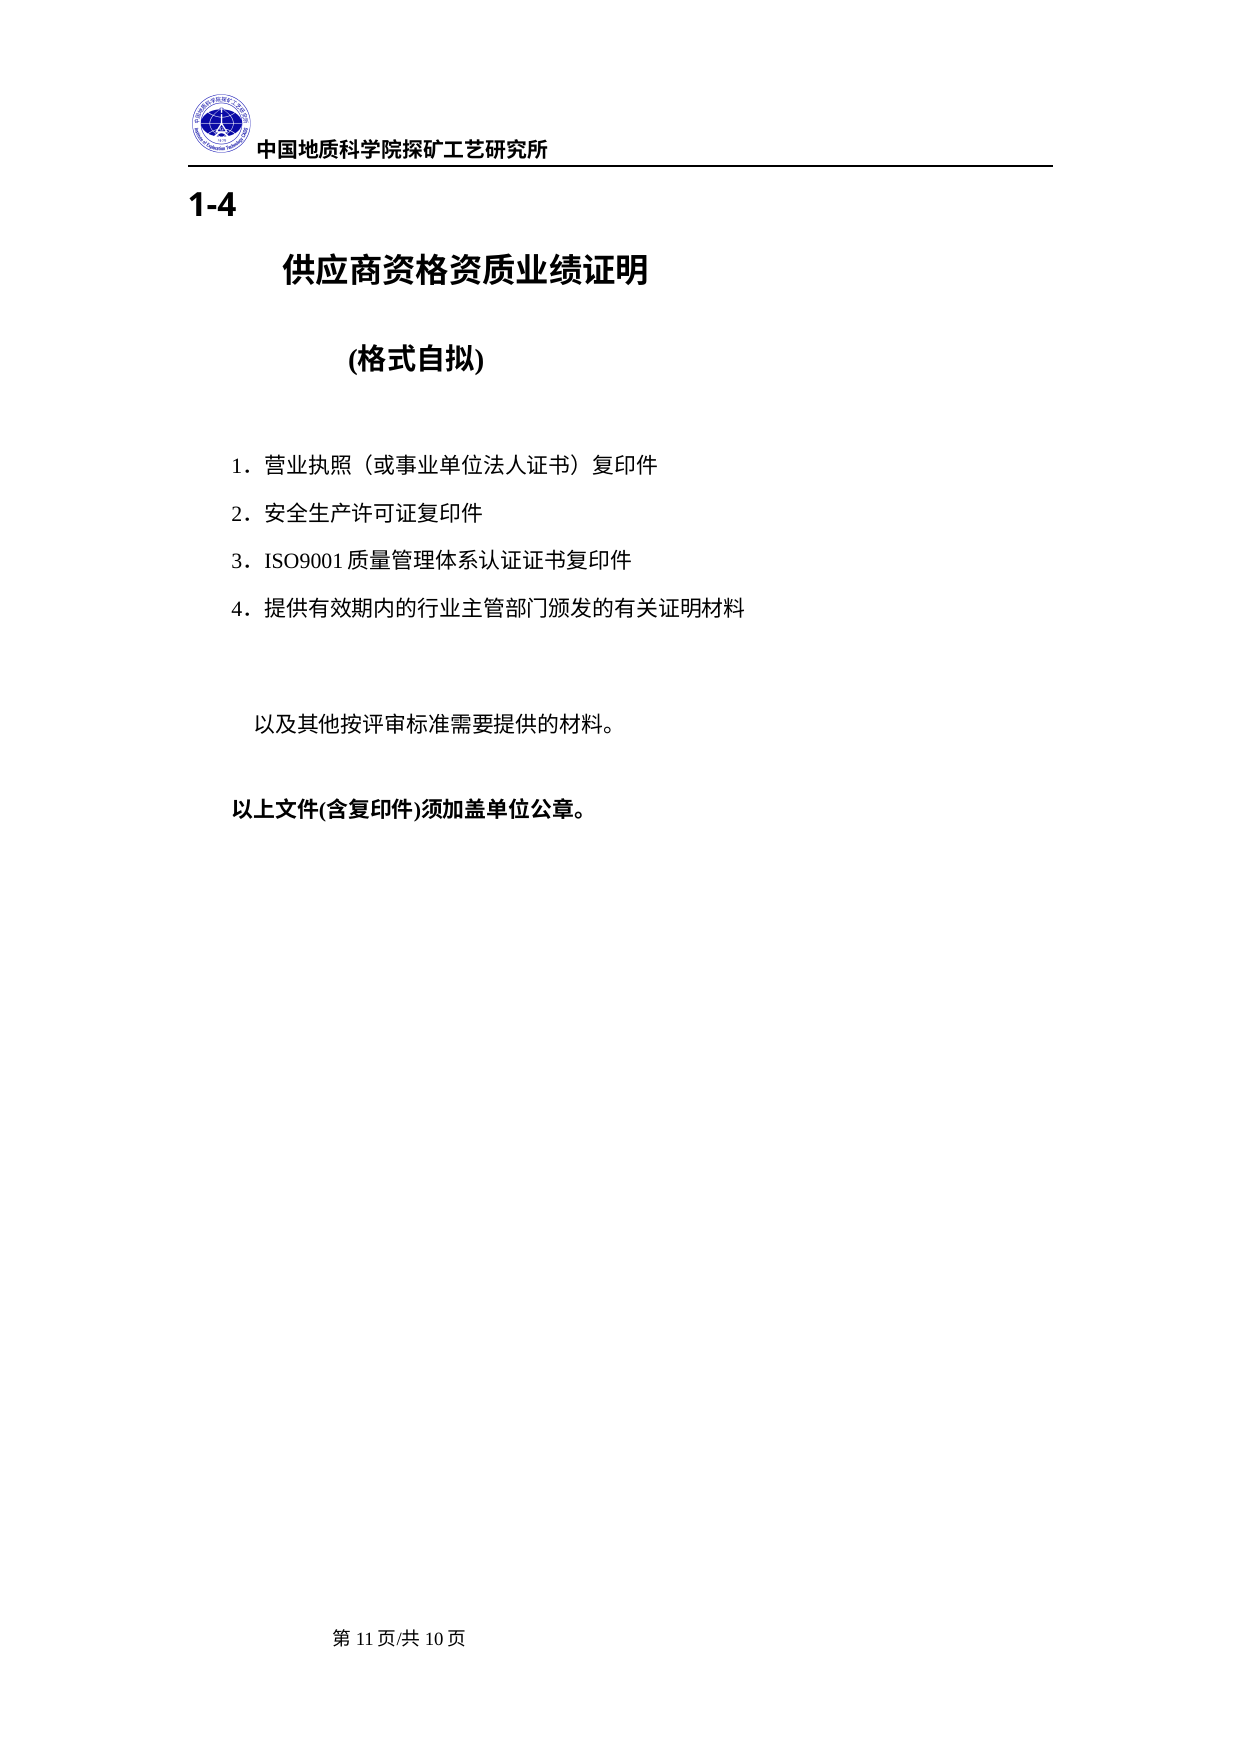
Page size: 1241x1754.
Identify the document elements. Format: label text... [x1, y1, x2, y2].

text 1．营业执照（或事业单位法人证书）复印件 [187, 448, 1053, 480]
text 以及其他按评审标准需要提供的材料。 [187, 707, 1053, 738]
text 以上文件(含复印件)须加盖单位公章。 [187, 792, 1053, 824]
text (格式自拟) [187, 324, 1053, 389]
text 2．安全生产许可证复印件 [187, 496, 1053, 528]
text 1-4 [187, 171, 1053, 236]
text 3．ISO9001质量管理体系认证证书复印件 [187, 543, 1053, 575]
text 4．提供有效期内的行业主管部门颁发的有关证明材料 [187, 591, 1053, 623]
picture [187, 88, 257, 158]
text 供应商资格资质业绩证明 [187, 236, 1053, 301]
